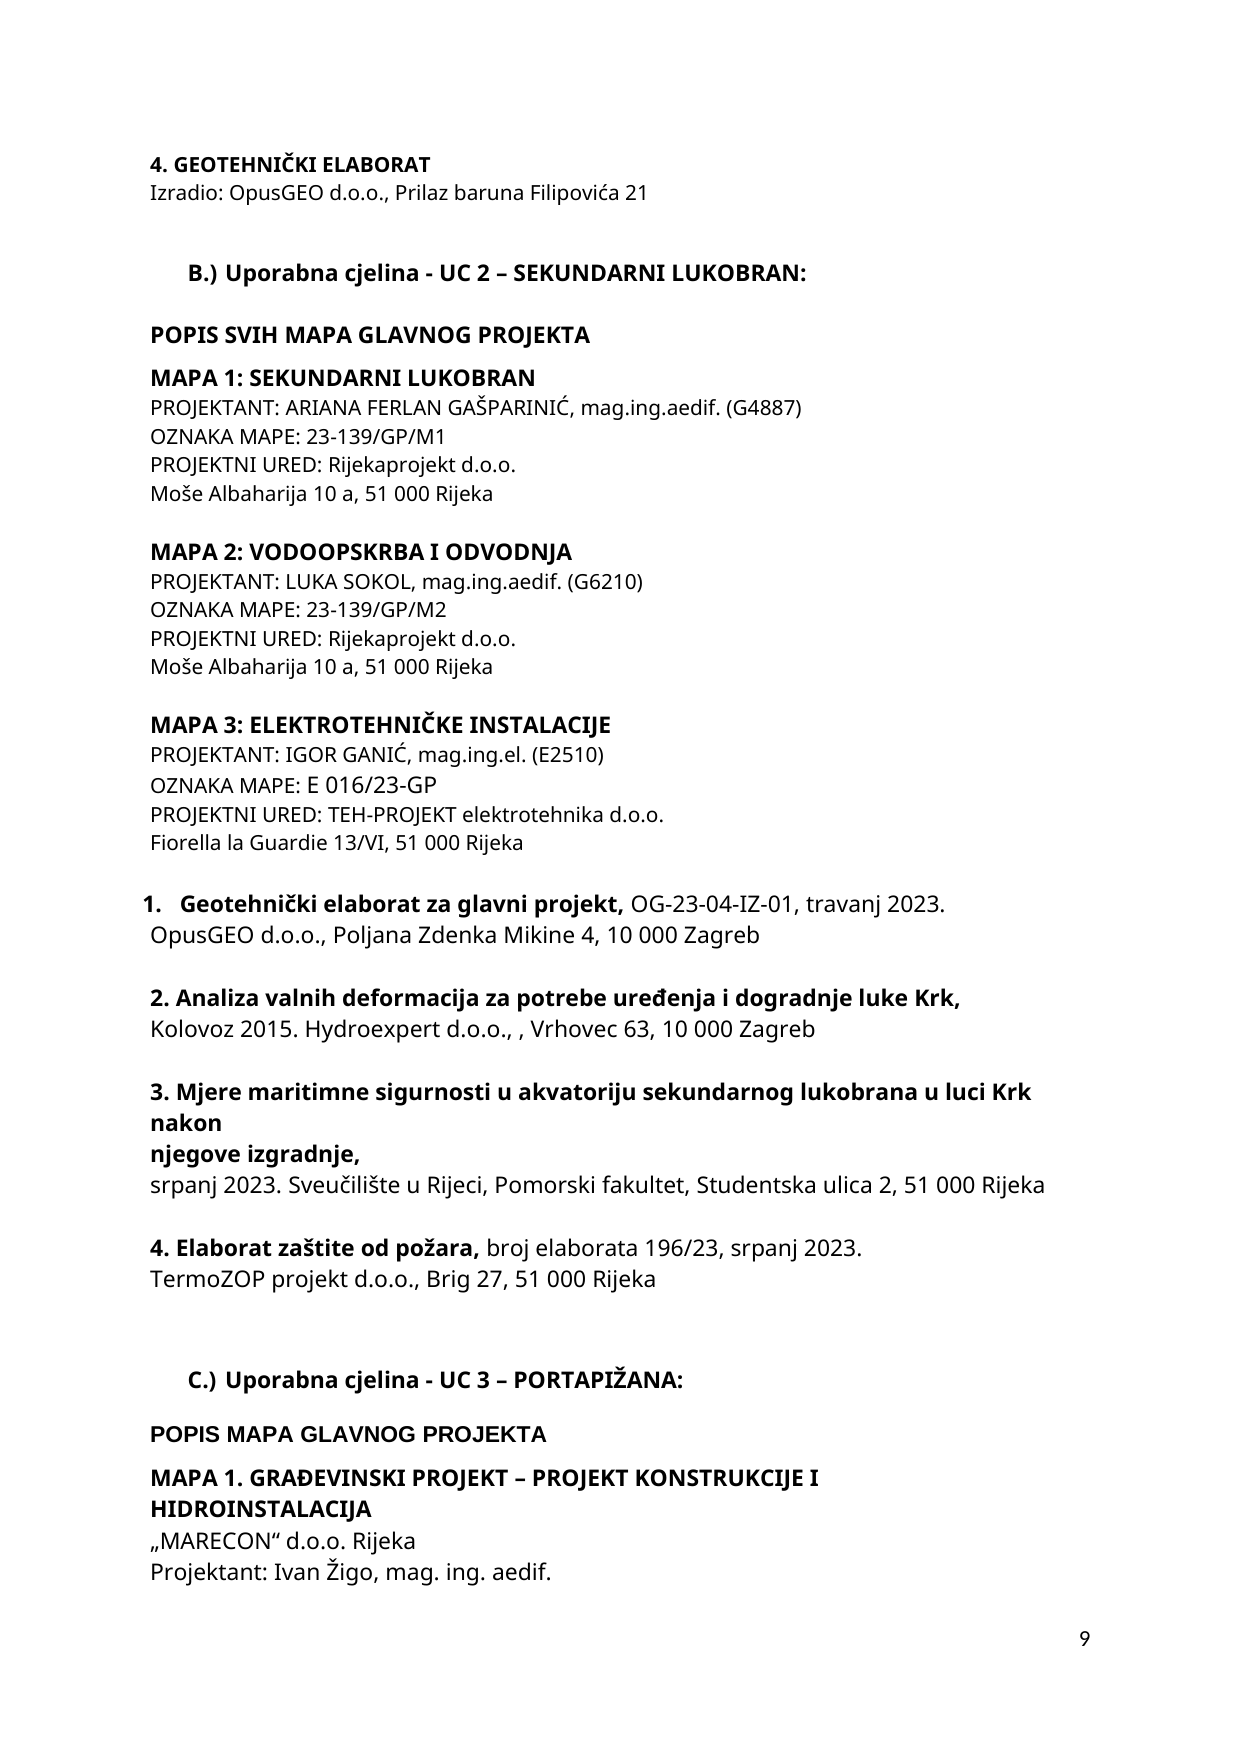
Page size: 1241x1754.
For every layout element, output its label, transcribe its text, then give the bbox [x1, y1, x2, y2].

text MAPA 1. GRAĐEVINSKI PROJEKT – PROJEKT KONSTRUKCIJE I [150, 1462, 1090, 1493]
text PROJEKTANT: IGOR GANIĆ, mag.ing.el. (E2510) [150, 740, 1090, 769]
text 4. Elaborat zaštite od požara, broj elaborata 196/23, srpanj 2023. [150, 1232, 1090, 1263]
text MAPA 3: ELEKTROTEHNIČKE INSTALACIJE [150, 709, 1090, 740]
text „MARECON“ d.o.o. Rijeka [150, 1525, 1090, 1556]
text 2. Analiza valnih deformacija za potrebe uređenja i dogradnje luke Krk, [150, 982, 1090, 1013]
text njegove izgradnje, [150, 1138, 1090, 1169]
text OZNAKA MAPE: E 016/23-GP [150, 769, 1090, 800]
text PROJEKTANT: LUKA SOKOL, mag.ing.aedif. (G6210) [150, 567, 1090, 595]
text Moše Albaharija 10 a, 51 000 Rijeka [150, 652, 1090, 681]
text HIDROINSTALACIJA [150, 1493, 1090, 1525]
text Fiorella la Guardie 13/VI, 51 000 Rijeka [150, 828, 1090, 857]
text OZNAKA MAPE: 23-139/GP/M1 [150, 422, 1090, 450]
text 3. Mjere maritimne sigurnosti u akvatoriju sekundarnog lukobrana u luci Krk nakon [150, 1076, 1090, 1138]
text POPIS SVIH MAPA GLAVNOG PROJEKTA [150, 319, 1090, 351]
list Uporabna cjelina - UC 2 – SEKUNDARNI LUKOBRAN: [187, 257, 1090, 288]
text PROJEKTNI URED: TEH-PROJEKT elektrotehnika d.o.o. [150, 800, 1090, 828]
text Kolovoz 2015. Hydroexpert d.o.o., , Vrhovec 63, 10 000 Zagreb [150, 1013, 1090, 1044]
text Projektant: Ivan Žigo, mag. ing. aedif. [150, 1556, 1090, 1587]
text TermoZOP projekt d.o.o., Brig 27, 51 000 Rijeka [150, 1263, 1090, 1294]
text PROJEKTANT: ARIANA FERLAN GAŠPARINIĆ, mag.ing.aedif. (G4887) [150, 393, 1090, 422]
text srpanj 2023. Sveučilište u Rijeci, Pomorski fakultet, Studentska ulica 2, 51 000 Rijeka [150, 1169, 1090, 1201]
list Uporabna cjelina - UC 3 – PORTAPIŽANA: [187, 1364, 1090, 1395]
text 4. GEOTEHNIČKI ELABORAT [150, 150, 1090, 178]
text Moše Albaharija 10 a, 51 000 Rijeka [150, 479, 1090, 507]
text OZNAKA MAPE: 23-139/GP/M2 [150, 595, 1090, 624]
text POPIS MAPA GLAVNOG PROJEKTA [150, 1421, 1090, 1448]
text OpusGEO d.o.o., Poljana Zdenka Mikine 4, 10 000 Zagreb [150, 919, 1090, 951]
text MAPA 1: SEKUNDARNI LUKOBRAN [150, 362, 1090, 393]
text PROJEKTNI URED: Rijekaprojekt d.o.o. [150, 450, 1090, 479]
list Geotehnički elaborat za glavni projekt, OG-23-04-IZ-01, travanj 2023. [142, 888, 1090, 919]
text PROJEKTNI URED: Rijekaprojekt d.o.o. [150, 624, 1090, 652]
text Izradio: OpusGEO d.o.o., Prilaz baruna Filipovića 21 [150, 178, 1090, 207]
text MAPA 2: VODOOPSKRBA I ODVODNJA [150, 536, 1090, 567]
